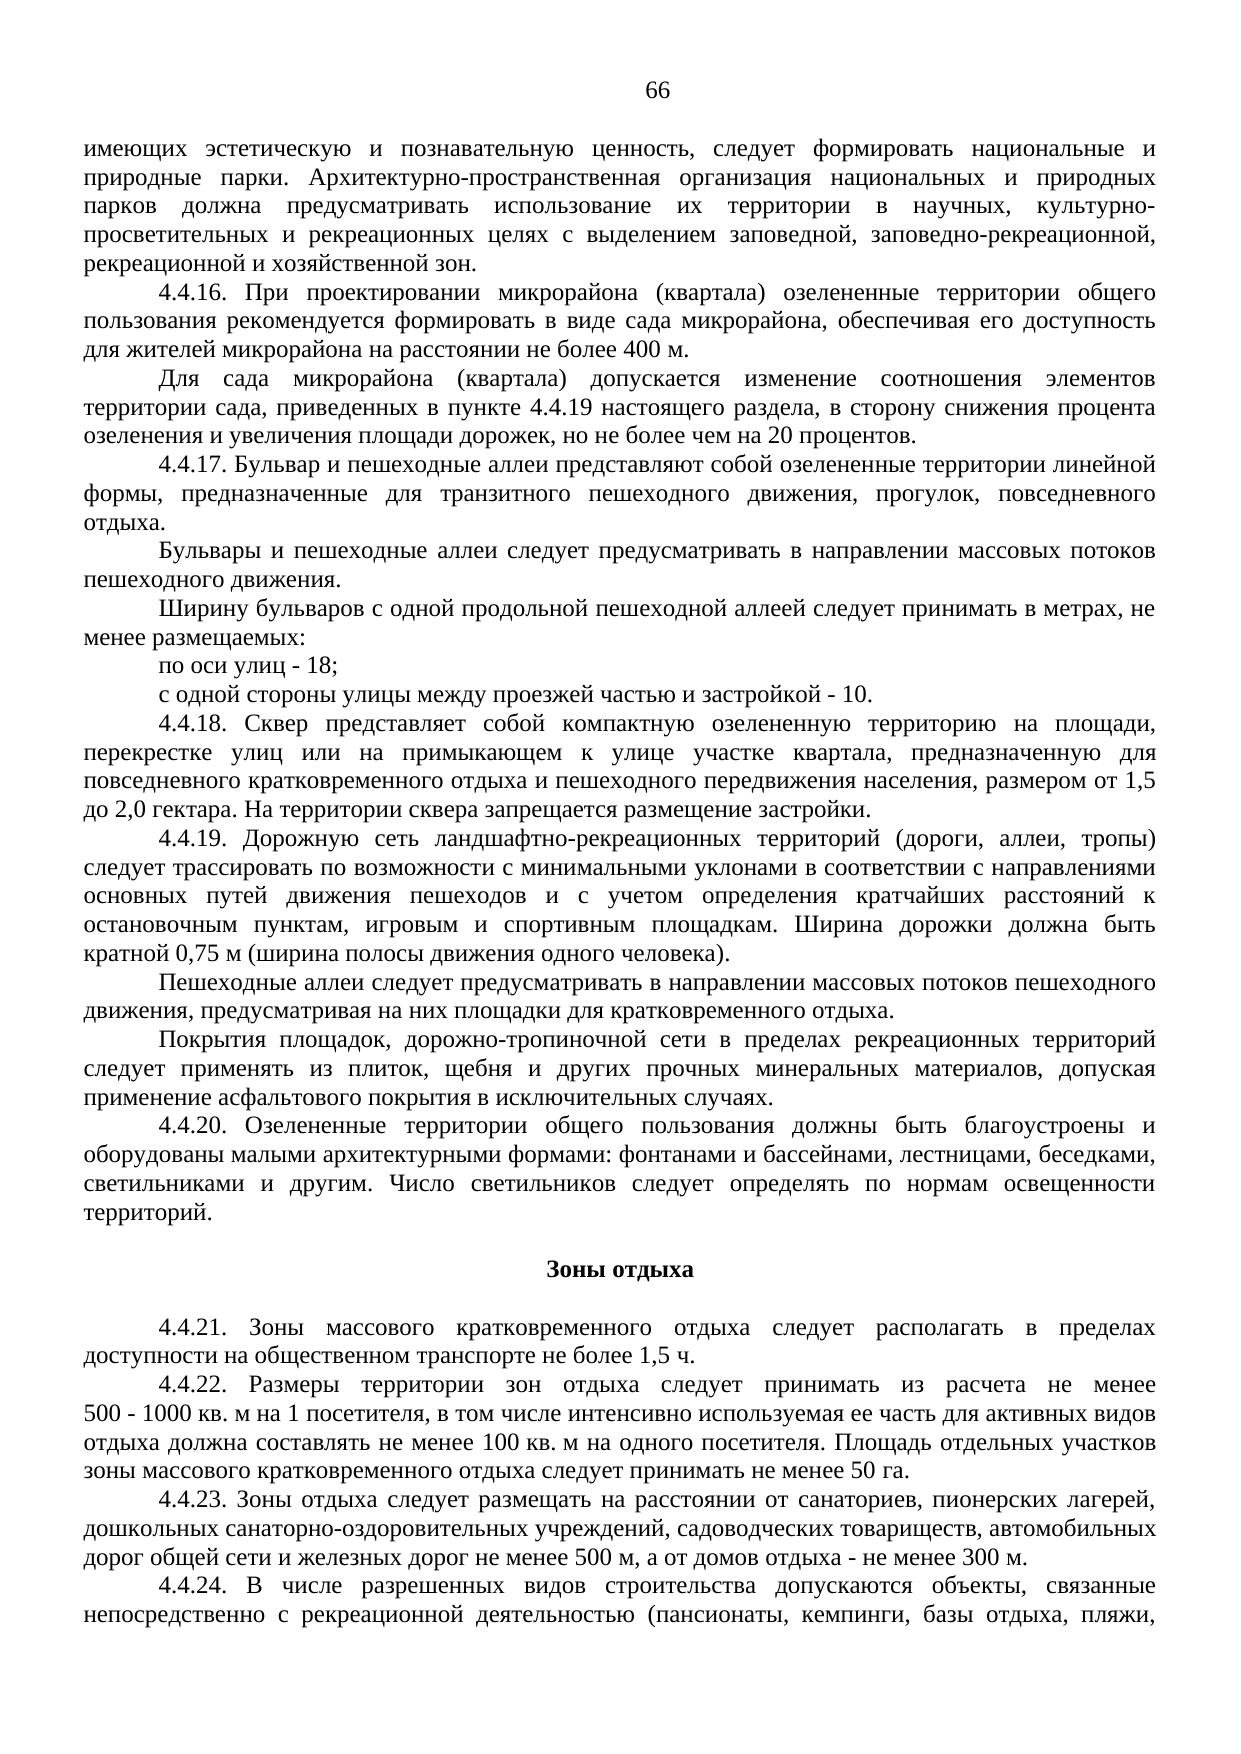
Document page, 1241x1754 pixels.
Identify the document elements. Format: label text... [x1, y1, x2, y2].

text 4.4.16. При проектировании микрорайона (квартала) озелененные территории общего пользования рекомендуется формировать в виде сада микрорайона, обеспечивая его доступность для жителей микрорайона на расстоянии не более 400 м. [83, 277, 1157, 363]
text с одной стороны улицы между проезжей частью и застройкой - 10. [83, 679, 1157, 708]
text 4.4.19. Дорожную сеть ландшафтно-рекреационных территорий (дороги, аллеи, тропы) следует трассировать по возможности с минимальными уклонами в соответствии с направлениями основных путей движения пешеходов и с учетом определения кратчайших расстояний к остановочным пунктам, игровым и спортивным площадкам. Ширина дорожки должна быть кратной 0,75 м (ширина полосы движения одного человека). [83, 823, 1157, 967]
text Бульвары и пешеходные аллеи следует предусматривать в направлении массовых потоков пешеходного движения. [83, 535, 1157, 593]
subtitle Зоны отдыха [83, 1254, 1157, 1283]
text Ширину бульваров с одной продольной пешеходной аллеей следует принимать в метрах, не менее размещаемых: [83, 593, 1157, 650]
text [83, 133, 1157, 277]
text 4.4.22. Размеры территории зон отдыха следует принимать из расчета не менее 500 - 1000 кв. м на 1 посетителя, в том числе интенсивно используемая ее часть для активных видов отдыха должна составлять не менее 100 кв. м на одного посетителя. Площадь отдельных участков зоны массового кратковременного отдыха следует принимать не менее 50 га. [83, 1369, 1157, 1484]
text Покрытия площадок, дорожно-тропиночной сети в пределах рекреационных территорий следует применять из плиток, щебня и других прочных минеральных материалов, допуская применение асфальтового покрытия в исключительных случаях. [83, 1024, 1157, 1110]
text 4.4.18. Сквер представляет собой компактную озелененную территорию на площади, перекрестке улиц или на примыкающем к улице участке квартала, предназначенную для повседневного кратковременного отдыха и пешеходного передвижения населения, размером от 1,5 до 2,0 гектара. На территории сквера запрещается размещение застройки. [83, 708, 1157, 823]
text 4.4.17. Бульвар и пешеходные аллеи представляют собой озелененные территории линейной формы, предназначенные для транзитного пешеходного движения, прогулок, повседневного отдыха. [83, 449, 1157, 535]
text 4.4.23. Зоны отдыха следует размещать на расстоянии от санаториев, пионерских лагерей, дошкольных санаторно-оздоровительных учреждений, садоводческих товариществ, автомобильных дорог общей сети и железных дорог не менее 500 м, а от домов отдыха - не менее 300 м. [83, 1484, 1157, 1570]
text Для сада микрорайона (квартала) допускается изменение соотношения элементов территории сада, приведенных в пункте 4.4.19 настоящего раздела, в сторону снижения процента озеленения и увеличения площади дорожек, но не более чем на 20 процентов. [83, 363, 1157, 449]
text 4.4.21. Зоны массового кратковременного отдыха следует располагать в пределах доступности на общественном транспорте не более 1,5 ч. [83, 1312, 1157, 1369]
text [83, 1570, 1157, 1628]
text 4.4.20. Озелененные территории общего пользования должны быть благоустроены и оборудованы малыми архитектурными формами: фонтанами и бассейнами, лестницами, беседками, светильниками и другим. Число светильников следует определять по нормам освещенности территорий. [83, 1110, 1157, 1225]
text по оси улиц - 18; [83, 650, 1157, 679]
text Пешеходные аллеи следует предусматривать в направлении массовых потоков пешеходного движения, предусматривая на них площадки для кратковременного отдыха. [83, 967, 1157, 1024]
